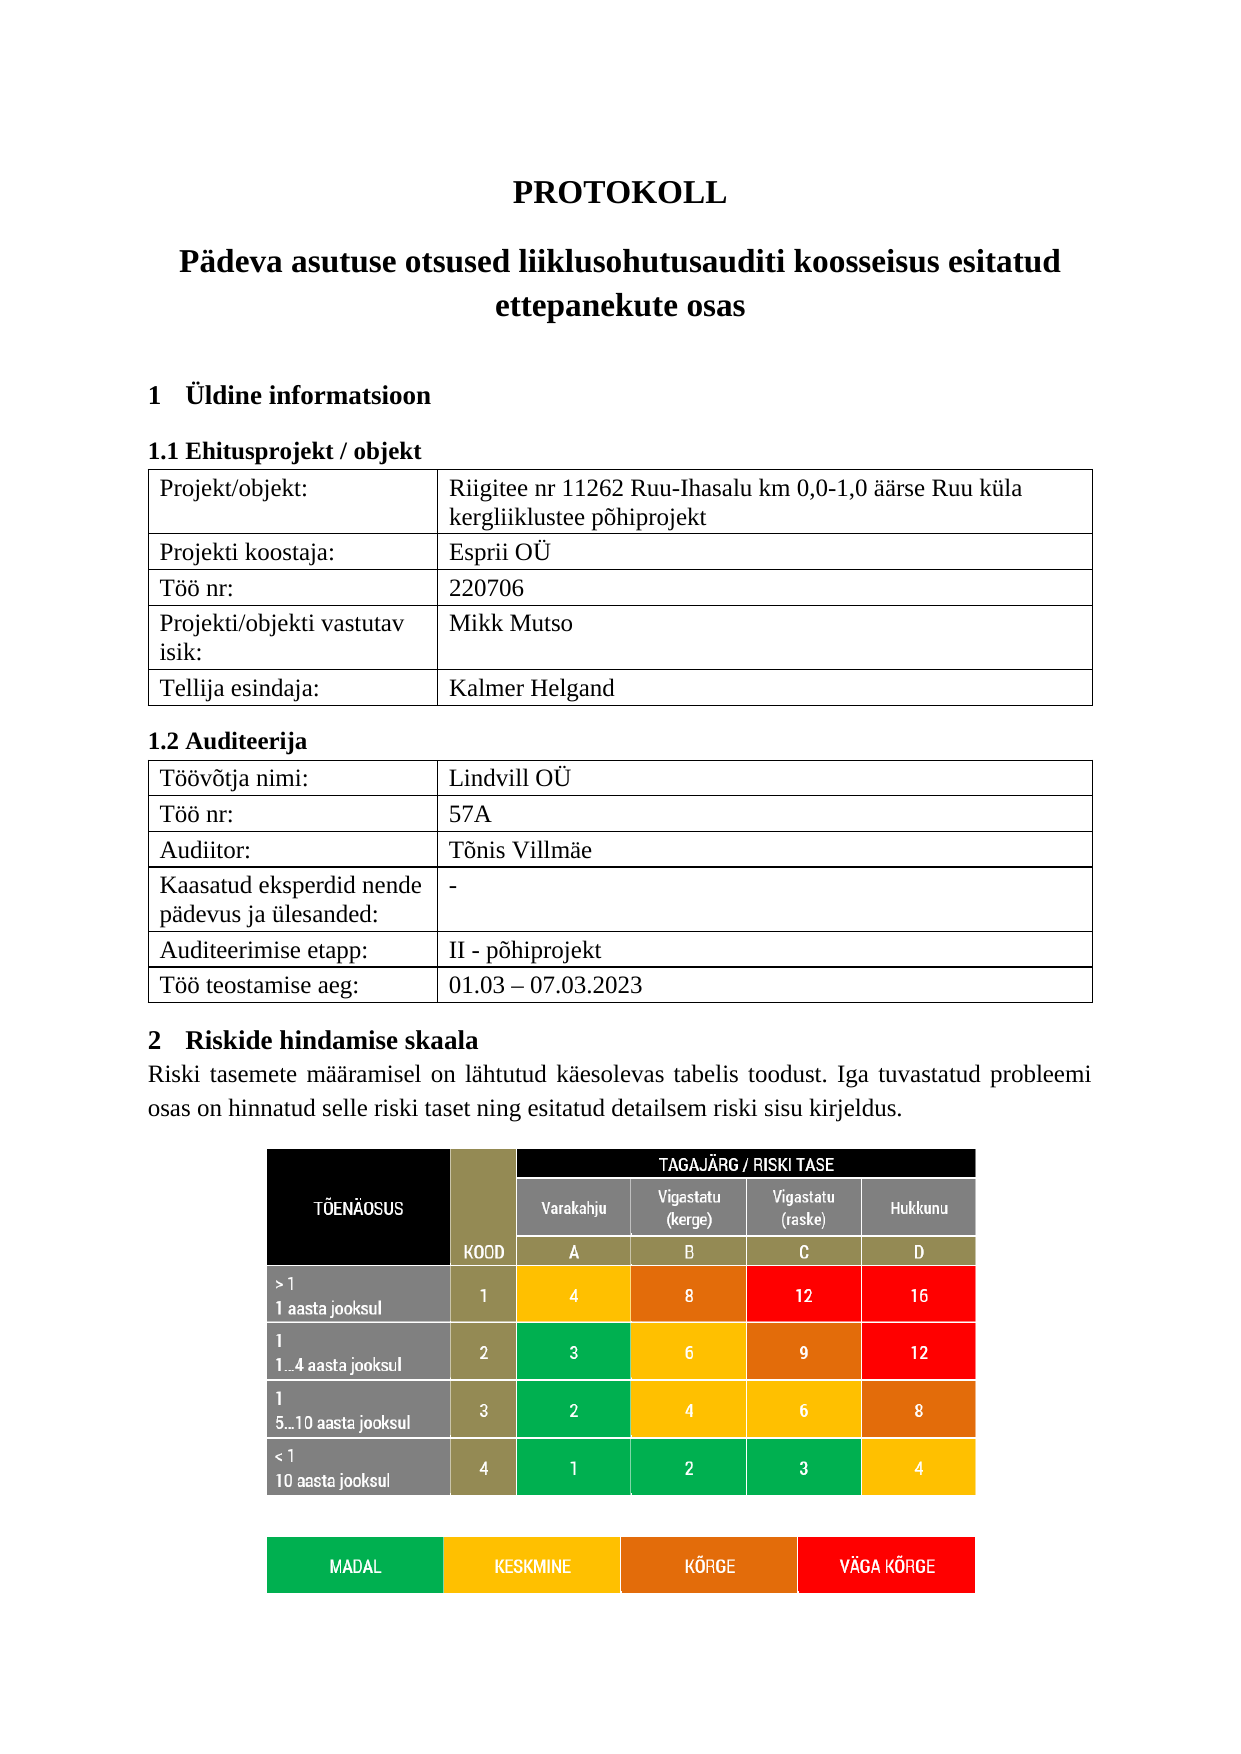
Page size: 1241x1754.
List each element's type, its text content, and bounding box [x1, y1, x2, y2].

table_cell - [438, 868, 1092, 931]
table_header Riigitee nr 11262 Ruu-Ihasalu km 0,0-1,0 äärse Ruu küla kergliiklustee põhiprojekt [438, 470, 1092, 533]
picture [264, 1146, 976, 1595]
subtitle Pädeva asutuse otsused liiklusohutusauditi koosseisus esitatud ettepanekute osas [148, 242, 1093, 324]
subtitle Üldine informatsioon [148, 379, 1093, 411]
text Riski tasemete määramisel on lähtutud käesolevas tabelis toodust. Iga tuvastatud probleemi osas on hinnatud selle riski taset ning esitatud detailsem riski sisu kirjeldus. [148, 1059, 1093, 1121]
table_cell Mikk Mutso [438, 606, 1092, 669]
table_header Töövõtja nimi: [149, 761, 437, 795]
table_cell Töö nr: [149, 570, 437, 604]
table_cell Kaasatud eksperdid nende pädevus ja ülesanded: [149, 868, 437, 931]
table_cell Audiitor: [149, 832, 437, 866]
table_cell Kalmer Helgand [438, 670, 1092, 704]
table_cell Projekti/objekti vastutav isik: [149, 606, 437, 669]
table_cell 01.03 – 07.03.2023 [438, 968, 1092, 1002]
table_header Lindvill OÜ [438, 761, 1092, 795]
table_cell Auditeerimise etapp: [149, 932, 437, 966]
table_cell 57A [438, 796, 1092, 831]
table_cell Tellija esindaja: [149, 670, 437, 704]
table_cell Töö teostamise aeg: [149, 968, 437, 1002]
table_cell Projekti koostaja: [149, 534, 437, 569]
table_header Projekt/objekt: [149, 470, 437, 533]
table_cell Tõnis Villmäe [438, 832, 1092, 866]
subtitle Ehitusprojekt / objekt [148, 436, 1093, 465]
table_cell Esprii OÜ [438, 534, 1092, 569]
subtitle PROTOKOLL [148, 173, 1093, 211]
table_cell 220706 [438, 570, 1092, 604]
subtitle Riskide hindamise skaala [148, 1024, 1093, 1055]
table_cell II - põhiprojekt [438, 932, 1092, 966]
subtitle Auditeerija [148, 726, 1093, 755]
table_cell Töö nr: [149, 796, 437, 831]
